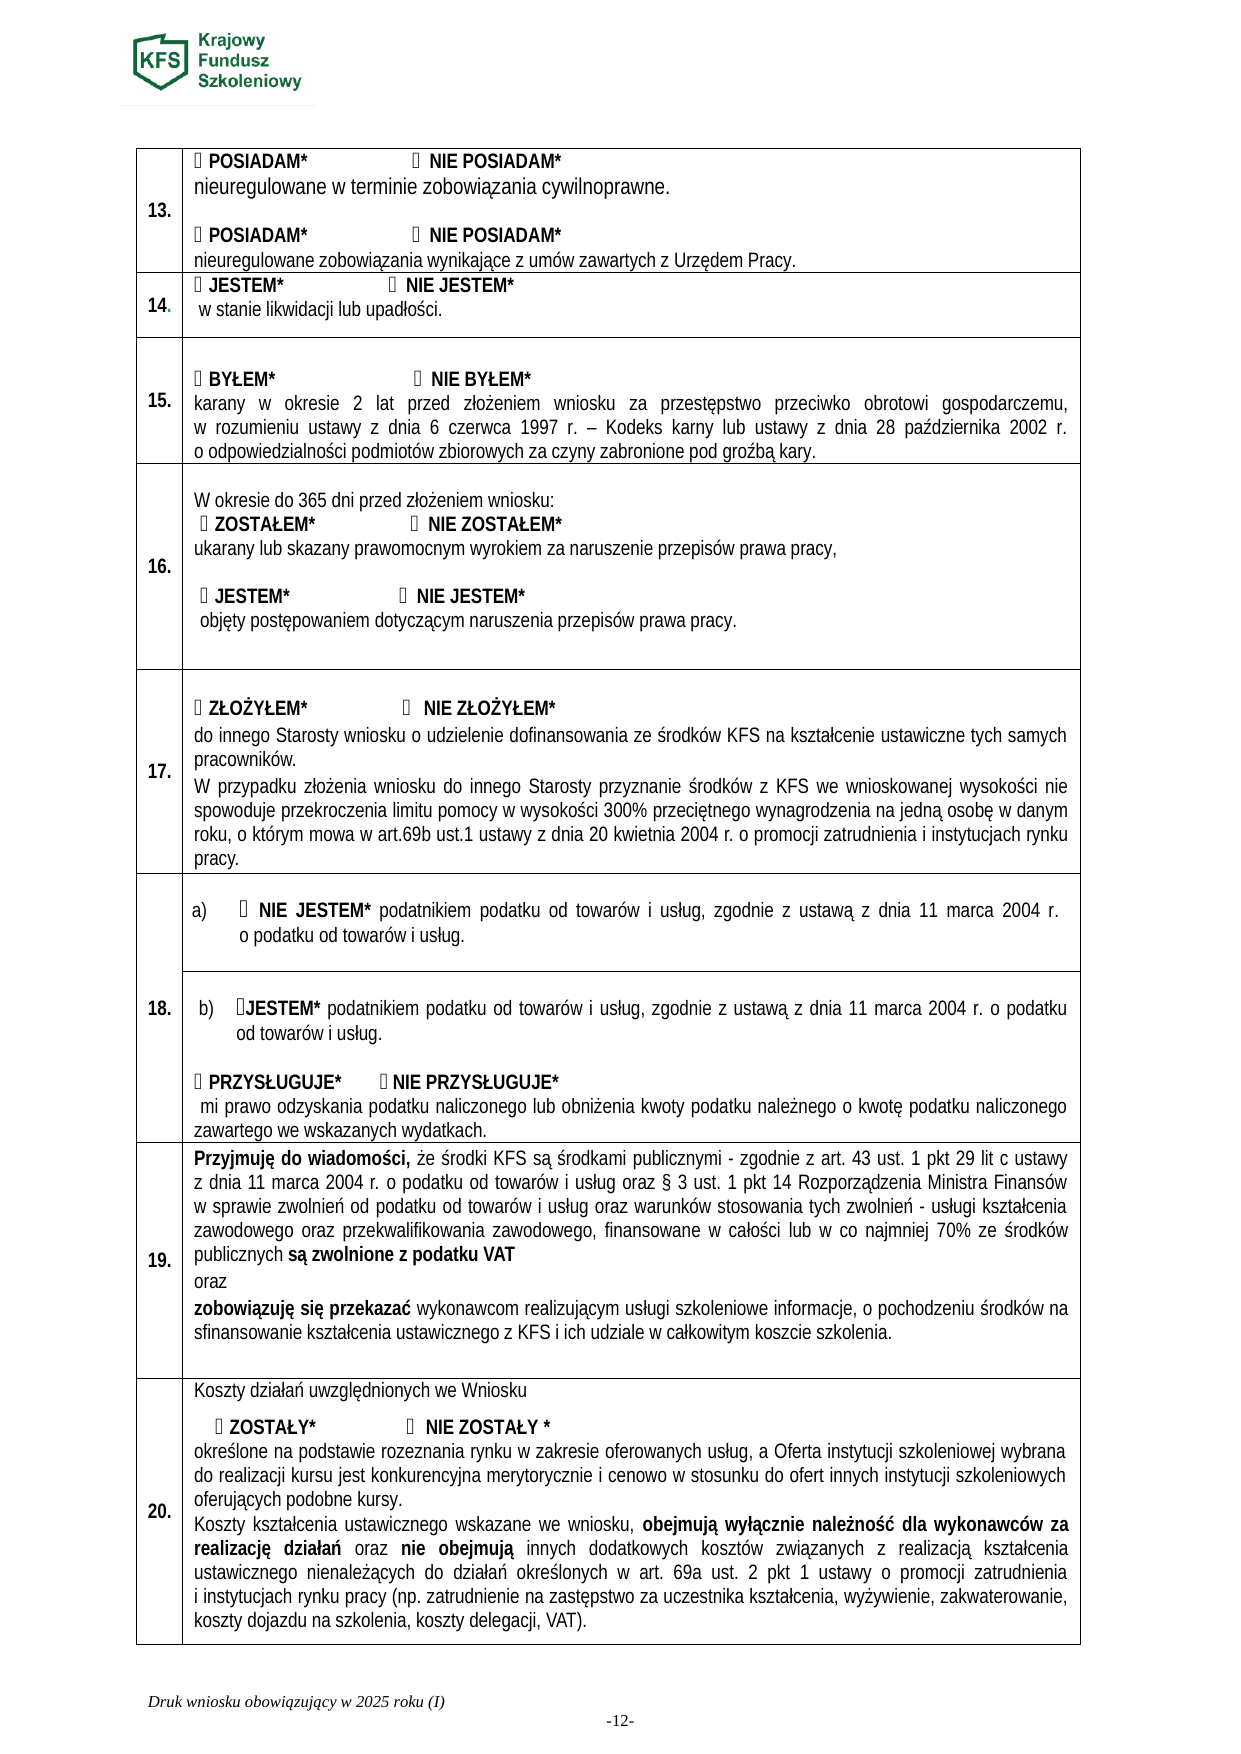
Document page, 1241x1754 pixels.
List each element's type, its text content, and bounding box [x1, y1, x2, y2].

table_cell ZŁOŻYŁEM* NIE ZŁOŻYŁEM* do innego Starosty wniosku o udzielenie dofinansowania ze środków KFS na kształcenie ustawiczne tych samych pracowników. W przypadku złożenia wniosku do innego Starosty przyznanie środków z KFS we wnioskowanej wysokości nie spowoduje przekroczenia limitu pomocy w wysokości 300% przeciętnego wynagrodzenia na jedną osobę w danym roku, o którym mowa w art.69b ust.1 ustawy z dnia 20 kwietnia 2004 r. o promocji zatrudnienia i instytucjach rynku pracy. [183, 670, 1080, 873]
picture [118, 17, 315, 106]
table_cell Koszty kształcenia ustawicznego wskazane we wniosku, obejmują wyłącznie należność dla wykonawców za realizację działań oraz nie obejmują innych dodatkowych kosztów związanych z realizacją kształcenia ustawicznego nienależących do działań określonych w art. 69a ust. 2 pkt 1 ustawy o promocji zatrudnienia i instytucjach rynku pracy (np. zatrudnienie na zastępstwo za uczestnika kształcenia, wyżywienie, zakwaterowanie, koszty dojazdu na szkolenia, koszty delegacji, VAT). [183, 1511, 1080, 1644]
table_cell NIE JESTEM* podatnikiem podatku od towarów i usług, zgodnie z ustawą z dnia 11 marca 2004 r. o podatku od towarów i usług. [183, 874, 1080, 971]
table_cell POSIADAM* NIE POSIADAM* nieuregulowane w terminie zobowiązania cywilnoprawne. POSIADAM* NIE POSIADAM* nieuregulowane zobowiązania wynikające z umów zawartych z Urzędem Pracy. [183, 149, 1080, 272]
table_cell JESTEM* NIE JESTEM* w stanie likwidacji lub upadłości. [183, 273, 1080, 337]
table_cell Koszty działań uwzględnionych we Wniosku ZOSTAŁY* NIE ZOSTAŁY * określone na podstawie rozeznania rynku w zakresie oferowanych usług, a Oferta instytucji szkoleniowej wybrana do realizacji kursu jest konkurencyjna merytorycznie i cenowo w stosunku do ofert innych instytucji szkoleniowych oferujących podobne kursy. [183, 1379, 1080, 1511]
table_cell 19. [137, 1143, 182, 1377]
table_cell W okresie do 365 dni przed złożeniem wniosku: ZOSTAŁEM* NIE ZOSTAŁEM* ukarany lub skazany prawomocnym wyrokiem za naruszenie przepisów prawa pracy, JESTEM* NIE JESTEM* objęty postępowaniem dotyczącym naruszenia przepisów prawa pracy. [183, 464, 1080, 669]
table_cell BYŁEM* NIE BYŁEM* karany w okresie 2 lat przed złożeniem wniosku za przestępstwo przeciwko obrotowi gospodarczemu, w rozumieniu ustawy z dnia 6 czerwca 1997 r. – Kodeks karny lub ustawy z dnia 28 października 2002 r. o odpowiedzialności podmiotów zbiorowych za czyny zabronione pod groźbą kary. [183, 338, 1080, 463]
table_cell PRZYSŁUGUJE* NIE PRZYSŁUGUJE* mi prawo odzyskania podatku naliczonego lub obniżenia kwoty podatku należnego o kwotę podatku naliczonego zawartego we wskazanych wydatkach. [183, 1069, 1080, 1142]
table_cell 15. [137, 338, 182, 463]
table_cell 14. [137, 273, 182, 337]
table_cell Przyjmuję do wiadomości, że środki KFS są środkami publicznymi - zgodnie z art. 43 ust. 1 pkt 29 lit c ustawy z dnia 11 marca 2004 r. o podatku od towarów i usług oraz § 3 ust. 1 pkt 14 Rozporządzenia Ministra Finansów w sprawie zwolnień od podatku od towarów i usług oraz warunków stosowania tych zwolnień - usługi kształcenia zawodowego oraz przekwalifikowania zawodowego, finansowane w całości lub w co najmniej 70% ze środków publicznych są zwolnione z podatku VAT oraz zobowiązuję się przekazać wykonawcom realizującym usługi szkoleniowe informacje, o pochodzeniu środków na sfinansowanie kształcenia ustawicznego z KFS i ich udziale w całkowitym koszcie szkolenia. [183, 1143, 1080, 1377]
table_cell JESTEM* podatnikiem podatku od towarów i usług, zgodnie z ustawą z dnia 11 marca 2004 r. o podatku od towarów i usług. [183, 972, 1080, 1069]
table_cell 17. [137, 670, 182, 873]
table_cell 16. [137, 464, 182, 669]
table_cell 18. [137, 874, 182, 1142]
table_cell 13. [137, 149, 182, 272]
table_cell 20. [137, 1379, 182, 1644]
